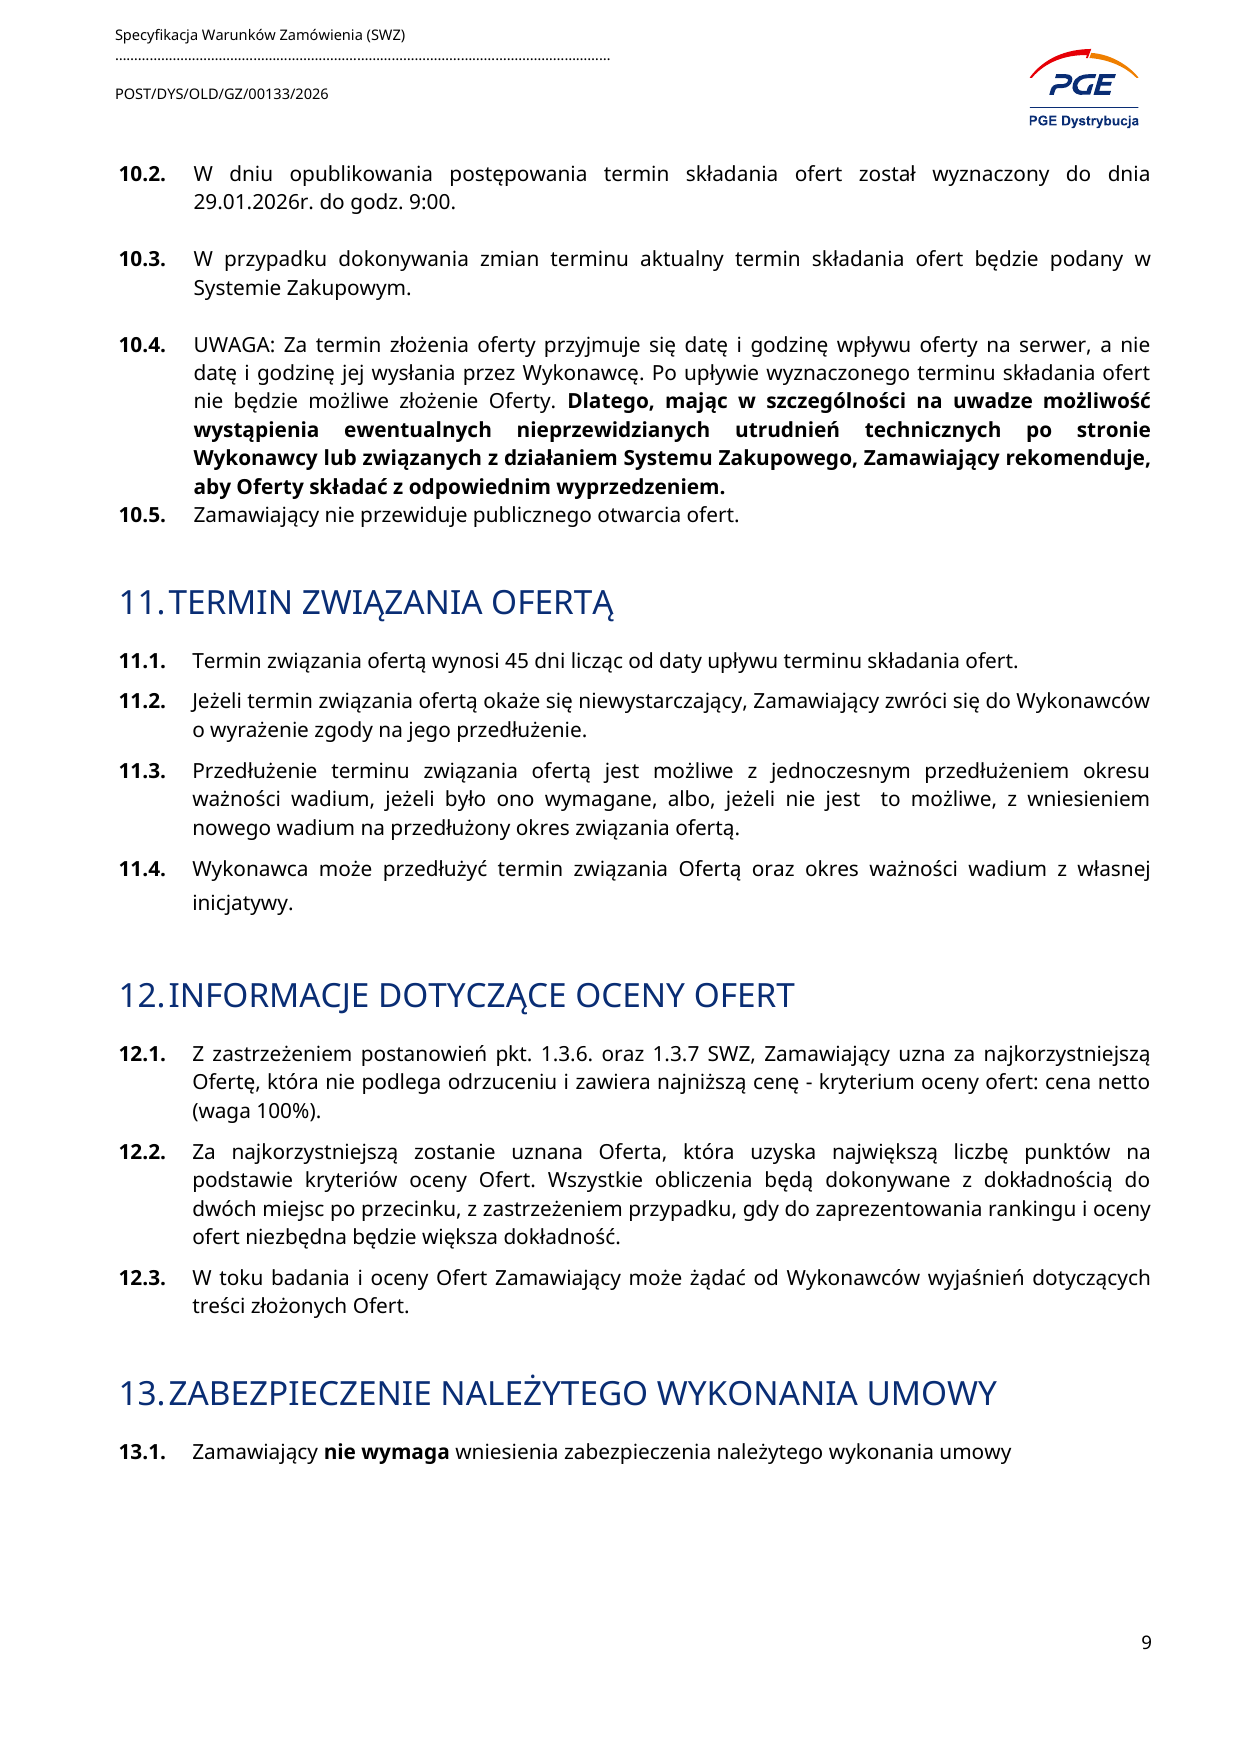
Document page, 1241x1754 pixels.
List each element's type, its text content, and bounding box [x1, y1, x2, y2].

subtitle ZABEZPIECZENIE NALEŻYTEGO WYKONANIA UMOWY [118, 1370, 1152, 1415]
list W dniu opublikowania postępowania termin składania ofert został wyznaczony do dnia 29.01.2026r. do godz. 9:00. [118, 159, 1152, 216]
list Termin związania ofertą wynosi 45 dni licząc od daty upływu terminu składania ofert. [118, 646, 1152, 674]
list Za najkorzystniejszą zostanie uznana Oferta, która uzyska największą liczbę punktów na podstawie kryteriów oceny Ofert. Wszystkie obliczenia będą dokonywane z dokładnością do dwóch miejsc po przecinku, z zastrzeżeniem przypadku, gdy do zaprezentowania rankingu i oceny ofert niezbędna będzie większa dokładność. [118, 1137, 1152, 1251]
list Z zastrzeżeniem postanowień pkt. 1.3.6. oraz 1.3.7 SWZ, Zamawiający uzna za najkorzystniejszą Ofertę, która nie podlega odrzuceniu i zawiera najniższą cenę - kryterium oceny ofert: cena netto (waga 100%). [118, 1039, 1152, 1124]
list Przedłużenie terminu związania ofertą jest możliwe z jednoczesnym przedłużeniem okresu ważności wadium, jeżeli było ono wymagane, albo, jeżeli nie jest to możliwe, z wniesieniem nowego wadium na przedłużony okres związania ofertą. [118, 756, 1152, 841]
list Zamawiający nie wymaga wniesienia zabezpieczenia należytego wykonania umowy [118, 1437, 1152, 1465]
list Zamawiający nie przewiduje publicznego otwarcia ofert. [118, 500, 1152, 529]
list W toku badania i oceny Ofert Zamawiający może żądać od Wykonawców wyjaśnień dotyczących treści złożonych Ofert. [118, 1263, 1152, 1320]
subtitle INFORMACJE DOTYCZĄCE OCENY OFERT [118, 972, 1152, 1017]
list Jeżeli termin związania ofertą okaże się niewystarczający, Zamawiający zwróci się do Wykonawców o wyrażenie zgody na jego przedłużenie. [118, 687, 1152, 743]
list UWAGA: Za termin złożenia oferty przyjmuje się datę i godzinę wpływu oferty na serwer, a nie datę i godzinę jej wysłania przez Wykonawcę. Po upływie wyznaczonego terminu składania ofert nie będzie możliwe złożenie Oferty. Dlatego, mając w szczególności na uwadze możliwość wystąpienia ewentualnych nieprzewidzianych utrudnień technicznych po stronie Wykonawcy lub związanych z działaniem Systemu Zakupowego, Zamawiający rekomenduje, aby Oferty składać z odpowiednim wyprzedzeniem. [118, 330, 1152, 500]
subtitle TERMIN ZWIĄZANIA OFERTĄ [118, 579, 1152, 624]
list W przypadku dokonywania zmian terminu aktualny termin składania ofert będzie podany w Systemie Zakupowym. [118, 244, 1152, 301]
list Wykonawca może przedłużyć termin związania Ofertą oraz okres ważności wadium z własnej inicjatywy. [118, 854, 1152, 916]
